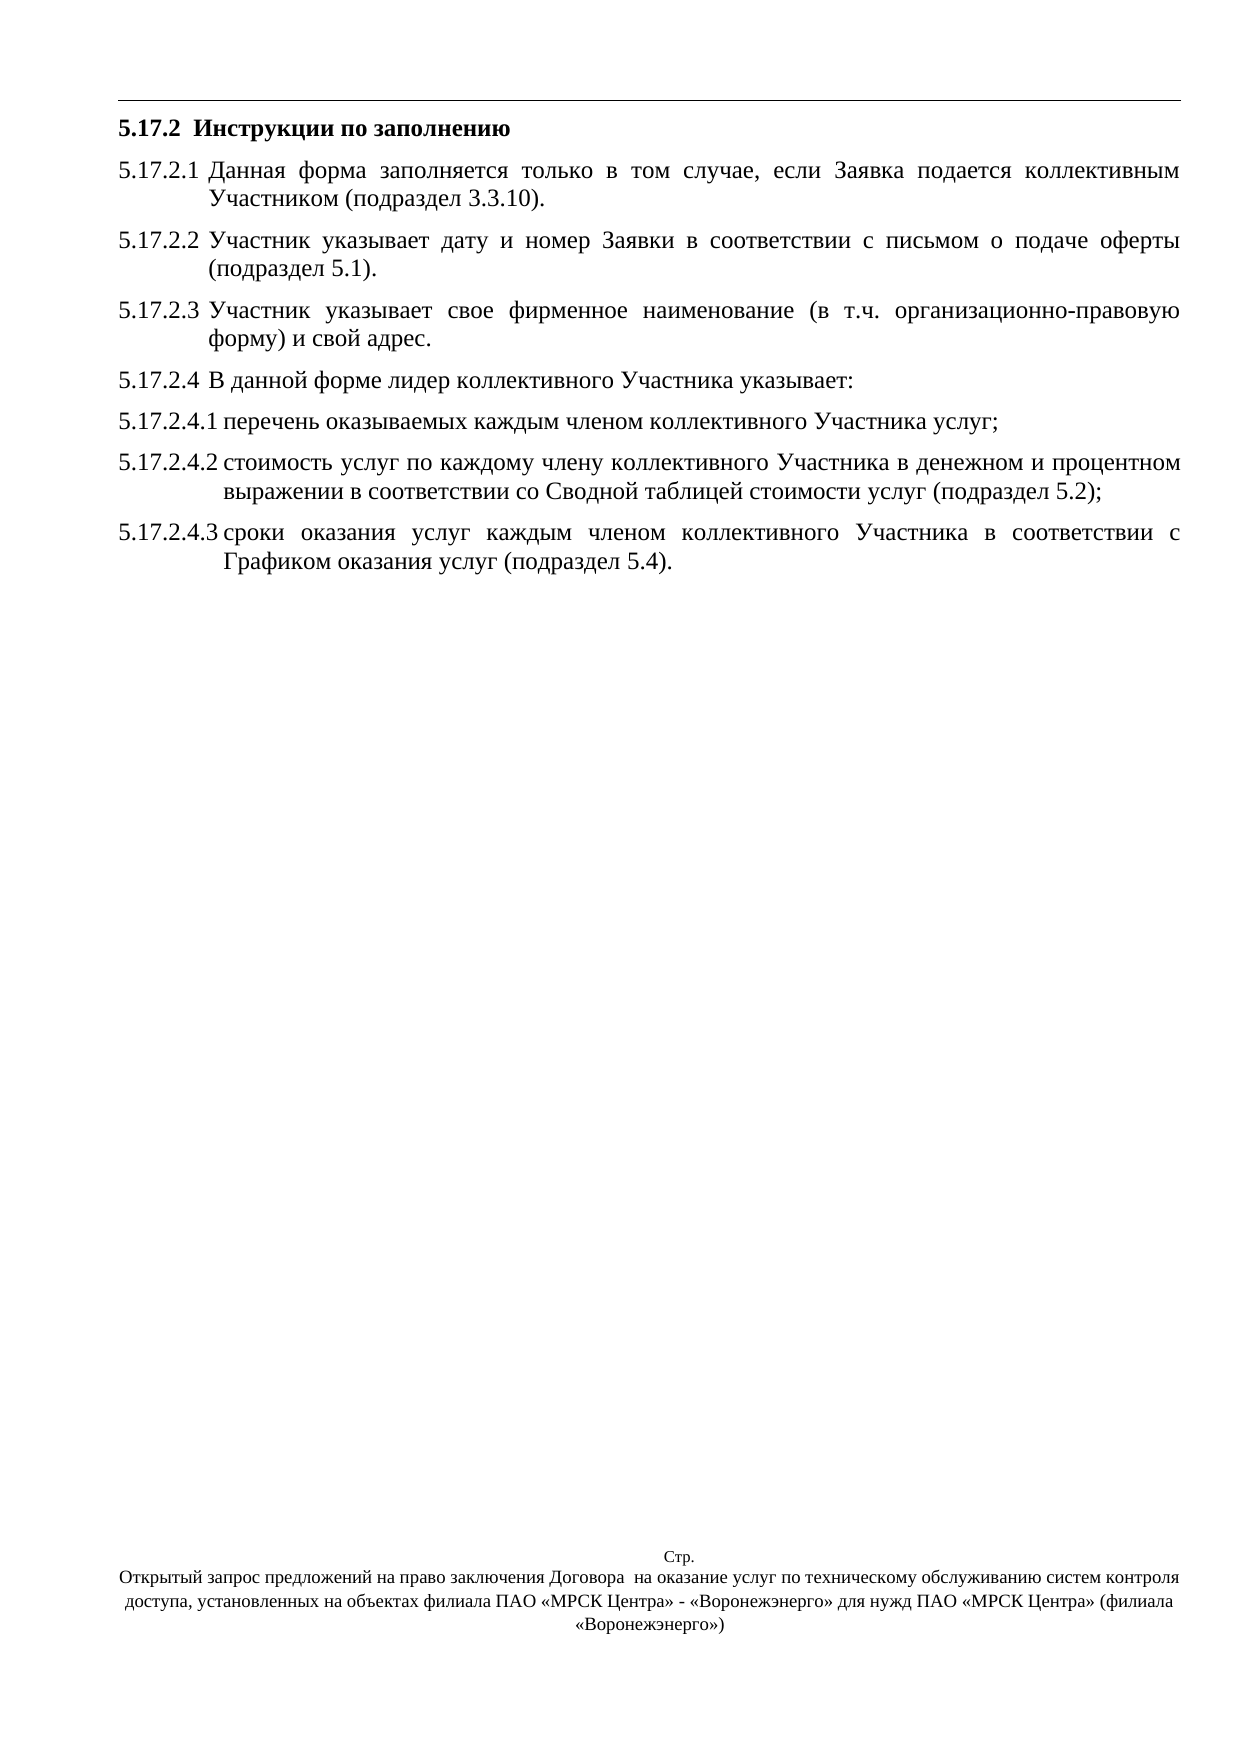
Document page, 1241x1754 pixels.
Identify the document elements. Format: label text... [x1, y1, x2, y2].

list Участник указывает дату и номер Заявки в соответствии с письмом о подаче оферты (подраздел 5.1). [118, 225, 1181, 282]
subtitle Инструкции по заполнению [118, 113, 1181, 142]
list сроки оказания услуг каждым членом коллективного Участника в соответствии с Графиком оказания услуг (подраздел 5.4). [118, 517, 1181, 575]
list Участник указывает свое фирменное наименование (в т.ч. организационно-правовую форму) и свой адрес. [118, 295, 1181, 352]
list перечень оказываемых каждым членом коллективного Участника услуг; [118, 406, 1181, 435]
list Данная форма заполняется только в том случае, если Заявка подается коллективным Участником (подраздел 3.3.10). [118, 155, 1181, 212]
list В данной форме лидер коллективного Участника указывает: [118, 365, 1181, 393]
list стоимость услуг по каждому члену коллективного Участника в денежном и процентном выражении в соответствии со Сводной таблицей стоимости услуг (подраздел 5.2); [118, 447, 1181, 505]
